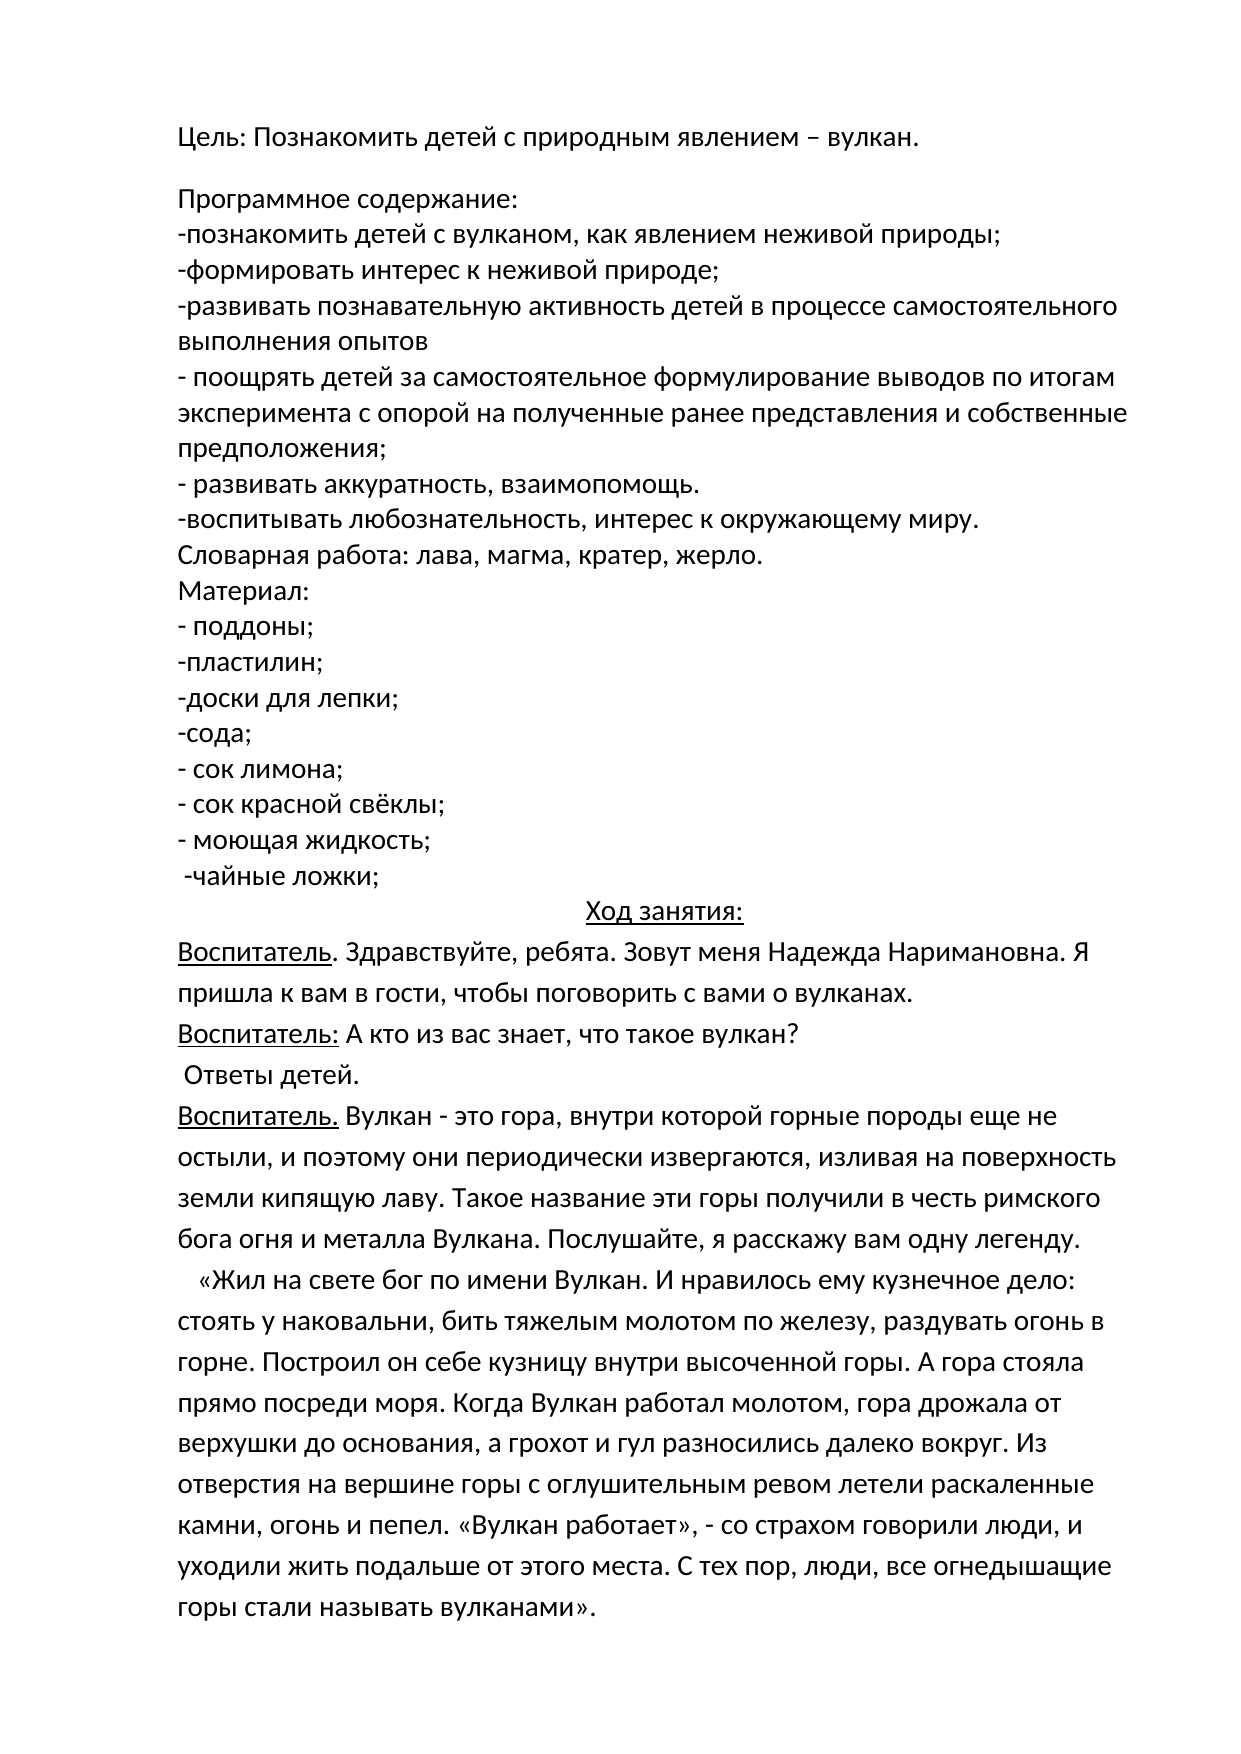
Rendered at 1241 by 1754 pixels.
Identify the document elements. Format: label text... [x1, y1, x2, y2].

text Программное содержание: [177, 180, 1152, 216]
text Воспитатель. Вулкан - это гора, внутри которой горные породы еще не остыли, и поэтому они периодически извергаются, изливая на поверхность земли кипящую лаву. Такое название эти горы получили в честь римского бога огня и металла Вулкана. Послушайте, я расскажу вам одну легенду. [177, 1097, 1152, 1256]
text -развивать познавательную активность детей в процессе самостоятельного выполнения опытов [177, 287, 1152, 358]
text - поощрять детей за самостоятельное формулирование выводов по итогам эксперимента с опорой на полученные ранее представления и собственные предположения; [177, 358, 1152, 465]
text - развивать аккуратность, взаимопомощь. [177, 465, 1152, 501]
text -познакомить детей с вулканом, как явлением неживой природы; [177, 216, 1152, 251]
text Материал: [177, 572, 1152, 607]
text Ответы детей. [177, 1056, 1152, 1092]
text Ход занятия: [177, 892, 1152, 928]
text - сок красной свёклы; [177, 786, 1152, 821]
text -формировать интерес к неживой природе; [177, 251, 1152, 287]
text -сода; [177, 714, 1152, 750]
text -воспитывать любознательность, интерес к окружающему миру. [177, 501, 1152, 536]
text Цель: Познакомить детей с природным явлением – вулкан. [177, 118, 1152, 154]
text -доски для лепки; [177, 679, 1152, 714]
text - сок лимона; [177, 750, 1152, 786]
text - моющая жидкость; [177, 821, 1152, 857]
text -чайные ложки; [177, 857, 1152, 892]
text Воспитатель. Здравствуйте, ребята. Зовут меня Надежда Наримановна. Я пришла к вам в гости, чтобы поговорить с вами о вулканах. [177, 933, 1152, 1010]
text Воспитатель: А кто из вас знает, что такое вулкан? [177, 1015, 1152, 1051]
text - поддоны; [177, 607, 1152, 643]
text «Жил на свете бог по имени Вулкан. И нравилось ему кузнечное дело: стоять у наковальни, бить тяжелым молотом по железу, раздувать огонь в горне. Построил он себе кузницу внутри высоченной горы. А гора стояла прямо посреди моря. Когда Вулкан работал молотом, гора дрожала от верхушки до основания, а грохот и гул разносились далеко вокруг. Из отверстия на вершине горы с оглушительным ревом летели раскаленные камни, огонь и пепел. «Вулкан работает», - со страхом говорили люди, и уходили жить подальше от этого места. С тех пор, люди, все огнедышащие горы стали называть вулканами». [177, 1261, 1152, 1624]
text -пластилин; [177, 643, 1152, 679]
text Словарная работа: лава, магма, кратер, жерло. [177, 536, 1152, 572]
